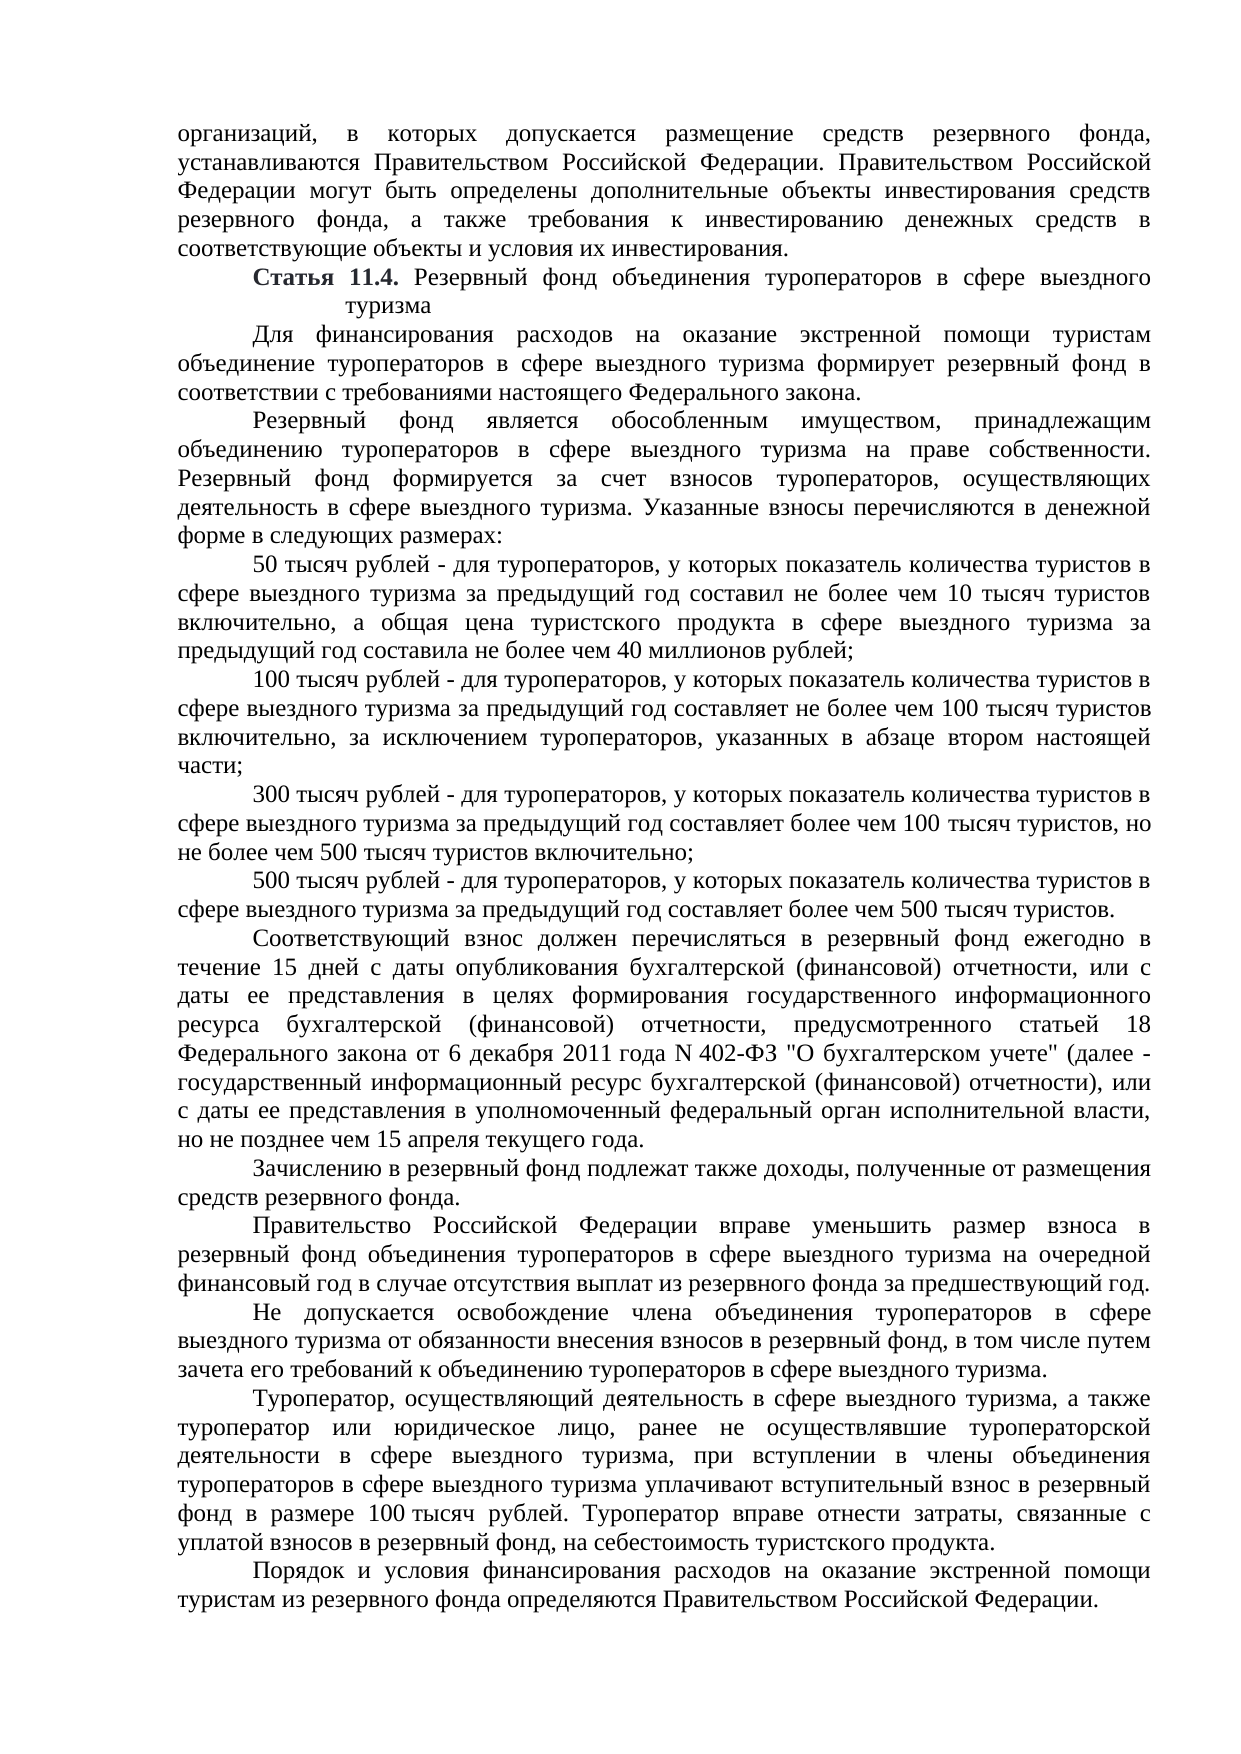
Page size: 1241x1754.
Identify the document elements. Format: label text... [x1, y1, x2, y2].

text Соответствующий взнос должен перечисляться в резервный фонд ежегодно в течение 15 дней с даты опубликования бухгалтерской (финансовой) отчетности, или с даты ее представления в целях формирования государственного информационного ресурса бухгалтерской (финансовой) отчетности, предусмотренного статьей 18 Федерального закона от 6 декабря 2011 года N 402-ФЗ "О бухгалтерском учете" (далее - государственный информационный ресурс бухгалтерской (финансовой) отчетности), или с даты ее представления в уполномоченный федеральный орган исполнительной власти, но не позднее чем 15 апреля текущего года. [177, 923, 1152, 1153]
text Туроператор, осуществляющий деятельность в сфере выездного туризма, а также туроператор или юридическое лицо, ранее не осуществлявшие туроператорской деятельности в сфере выездного туризма, при вступлении в члены объединения туроператоров в сфере выездного туризма уплачивают вступительный взнос в резервный фонд в размере 100 тысяч рублей. Туроператор вправе отнести затраты, связанные с уплатой взносов в резервный фонд, на себестоимость туристского продукта. [177, 1383, 1152, 1556]
text Резервный фонд является обособленным имуществом, принадлежащим объединению туроператоров в сфере выездного туризма на праве собственности. Резервный фонд формируется за счет взносов туроператоров, осуществляющих деятельность в сфере выездного туризма. Указанные взносы перечисляются в денежной форме в следующих размерах: [177, 406, 1152, 549]
text 500 тысяч рублей - для туроператоров, у которых показатель количества туристов в сфере выездного туризма за предыдущий год составляет более чем 500 тысяч туристов. [177, 866, 1152, 923]
text Зачислению в резервный фонд подлежат также доходы, полученные от размещения средств резервного фонда. [177, 1153, 1152, 1211]
text 300 тысяч рублей - для туроператоров, у которых показатель количества туристов в сфере выездного туризма за предыдущий год составляет более чем 100 тысяч туристов, но не более чем 500 тысяч туристов включительно; [177, 779, 1152, 866]
text Порядок и условия финансирования расходов на оказание экстренной помощи туристам из резервного фонда определяются Правительством Российской Федерации. [177, 1556, 1152, 1613]
text Для финансирования расходов на оказание экстренной помощи туристам объединение туроператоров в сфере выездного туризма формирует резервный фонд в соответствии с требованиями настоящего Федерального закона. [177, 319, 1152, 406]
text Не допускается освобождение члена объединения туроператоров в сфере выездного туризма от обязанности внесения взносов в резервный фонд, в том числе путем зачета его требований к объединению туроператоров в сфере выездного туризма. [177, 1297, 1152, 1383]
text Правительство Российской Федерации вправе уменьшить размер взноса в резервный фонд объединения туроператоров в сфере выездного туризма на очередной финансовый год в случае отсутствия выплат из резервного фонда за предшествующий год. [177, 1211, 1152, 1297]
text 100 тысяч рублей - для туроператоров, у которых показатель количества туристов в сфере выездного туризма за предыдущий год составляет не более чем 100 тысяч туристов включительно, за исключением туроператоров, указанных в абзаце втором настоящей части; [177, 664, 1152, 779]
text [177, 118, 1152, 262]
text 50 тысяч рублей - для туроператоров, у которых показатель количества туристов в сфере выездного туризма за предыдущий год составил не более чем 10 тысяч туристов включительно, а общая цена туристского продукта в сфере выездного туризма за предыдущий год составила не более чем 40 миллионов рублей; [177, 549, 1152, 664]
text Статья 11.4. Резервный фонд объединения туроператоров в сфере выездного туризма [252, 262, 1152, 319]
